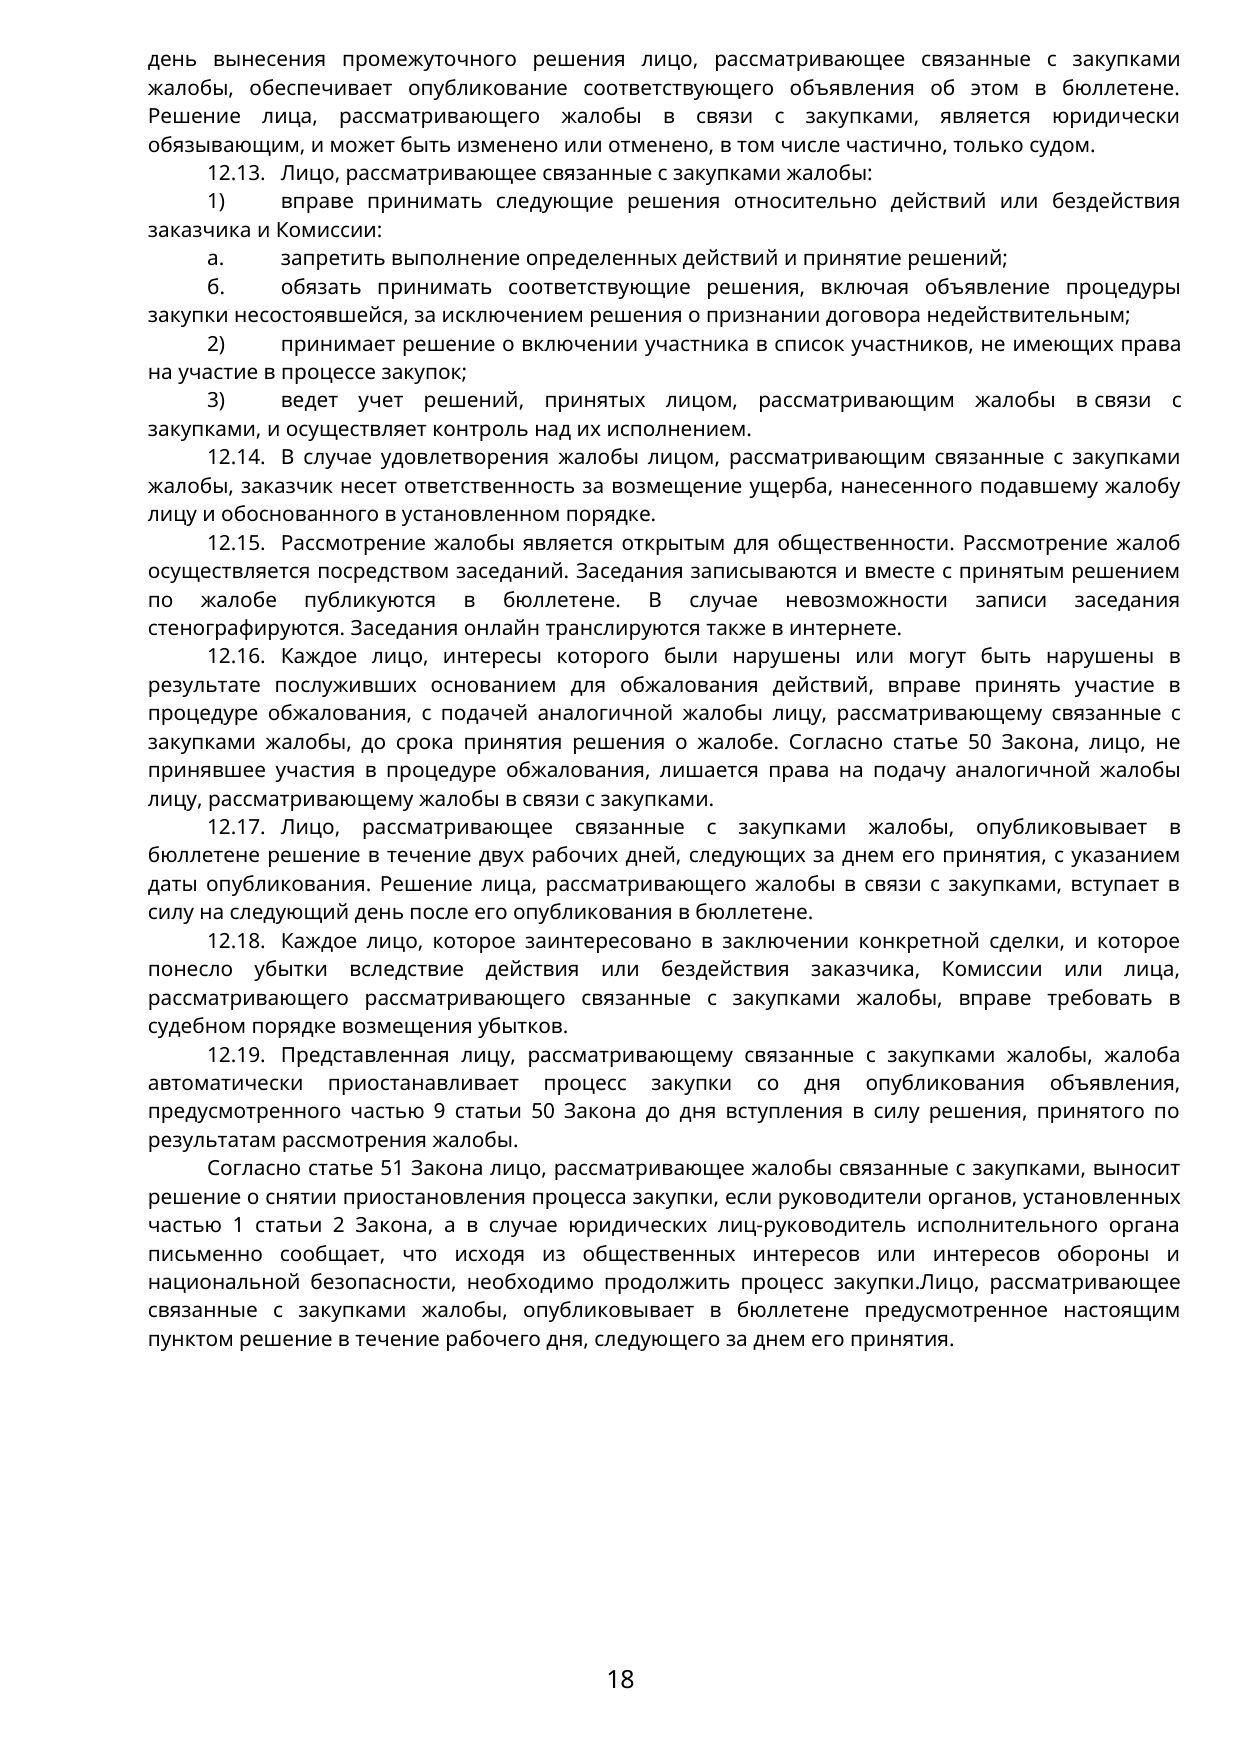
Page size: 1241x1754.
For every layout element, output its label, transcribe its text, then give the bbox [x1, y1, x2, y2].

text 12.16. Каждое лицо, интересы которого были нарушены или могут быть нарушены в результате послуживших основанием для обжалования действий, вправе принять участие в процедуре обжалования, с подачей аналогичной жалобы лицу, рассматривающему связанные с закупками жалобы, до срока принятия решения о жалобе. Согласно статье 50 Закона, лицо, не принявшее участия в процедуре обжалования, лишается права на подачу аналогичной жалобы лицу, рассматривающему жалобы в связи с закупками. [148, 642, 1182, 812]
text 3) ведет учет решений, принятых лицом, рассматривающим жалобы в связи с закупками, и осуществляет контроль над их исполнением. [148, 386, 1182, 442]
text 12.13. Лицо, рассматривающее связанные с закупками жалобы: [148, 158, 1182, 187]
text 2) принимает решение о включении участника в список участников, не имеющих права на участие в процессе закупок; [148, 329, 1182, 386]
text 12.15. Рассмотрение жалобы является открытым для общественности. Рассмотрение жалоб осуществляется посредством заседаний. Заседания записываются и вместе с принятым решением по жалобе публикуются в бюллетене. В случае невозможности записи заседания стенографируются. Заседания онлайн транслируются также в интернете. [148, 528, 1182, 642]
text Согласно статье 51 Закона лицо, рассматривающее жалобы связанные с закупками, выносит решение о снятии приостановления процесса закупки, если руководители органов, установленных частью 1 статьи 2 Закона, а в случае юридических лиц-руководитель исполнительного органа письменно сообщает, что исходя из общественных интересов или интересов обороны и национальной безопасности, необходимо продолжить процесс закупки.Лицо, рассматривающее связанные с закупками жалобы, опубликовывает в бюллетене предусмотренное настоящим пунктом решение в течение рабочего дня, следующего за днем его принятия. [148, 1153, 1182, 1352]
text 12.17. Лицо, рассматривающее связанные с закупками жалобы, опубликовывает в бюллетене решение в течение двух рабочих дней, следующих за днем его принятия, с указанием даты опубликования. Решение лица, рассматривающего жалобы в связи с закупками, вступает в силу на следующий день после его опубликования в бюллетене. [148, 812, 1182, 926]
text б. обязать принимать соответствующие решения, включая объявление процедуры закупки несостоявшейся, за исключением решения о признании договора недействительным; [148, 272, 1182, 329]
text а. запретить выполнение определенных действий и принятие решений; [148, 243, 1182, 272]
text 12.18. Каждое лицо, которое заинтересовано в заключении конкретной сделки, и которое понесло убытки вследствие действия или бездействия заказчика, Комиссии или лица, рассматривающего рассматривающего связанные с закупками жалобы, вправе требовать в судебном порядке возмещения убытков. [148, 926, 1182, 1040]
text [148, 44, 1182, 158]
text 1) вправе принимать следующие решения относительно действий или бездействия заказчика и Комиссии: [148, 187, 1182, 243]
text 12.14. В случае удовлетворения жалобы лицом, рассматривающим связанные с закупками жалобы, заказчик несет ответственность за возмещение ущерба, нанесенного подавшему жалобу лицу и обоснованного в установленном порядке. [148, 442, 1182, 528]
text 12.19. Представленная лицу, рассматривающему связанные с закупками жалобы, жалоба автоматически приостанавливает процесс закупки со дня опубликования объявления, предусмотренного частью 9 статьи 50 Закона до дня вступления в силу решения, принятого по результатам рассмотрения жалобы. [148, 1040, 1182, 1153]
